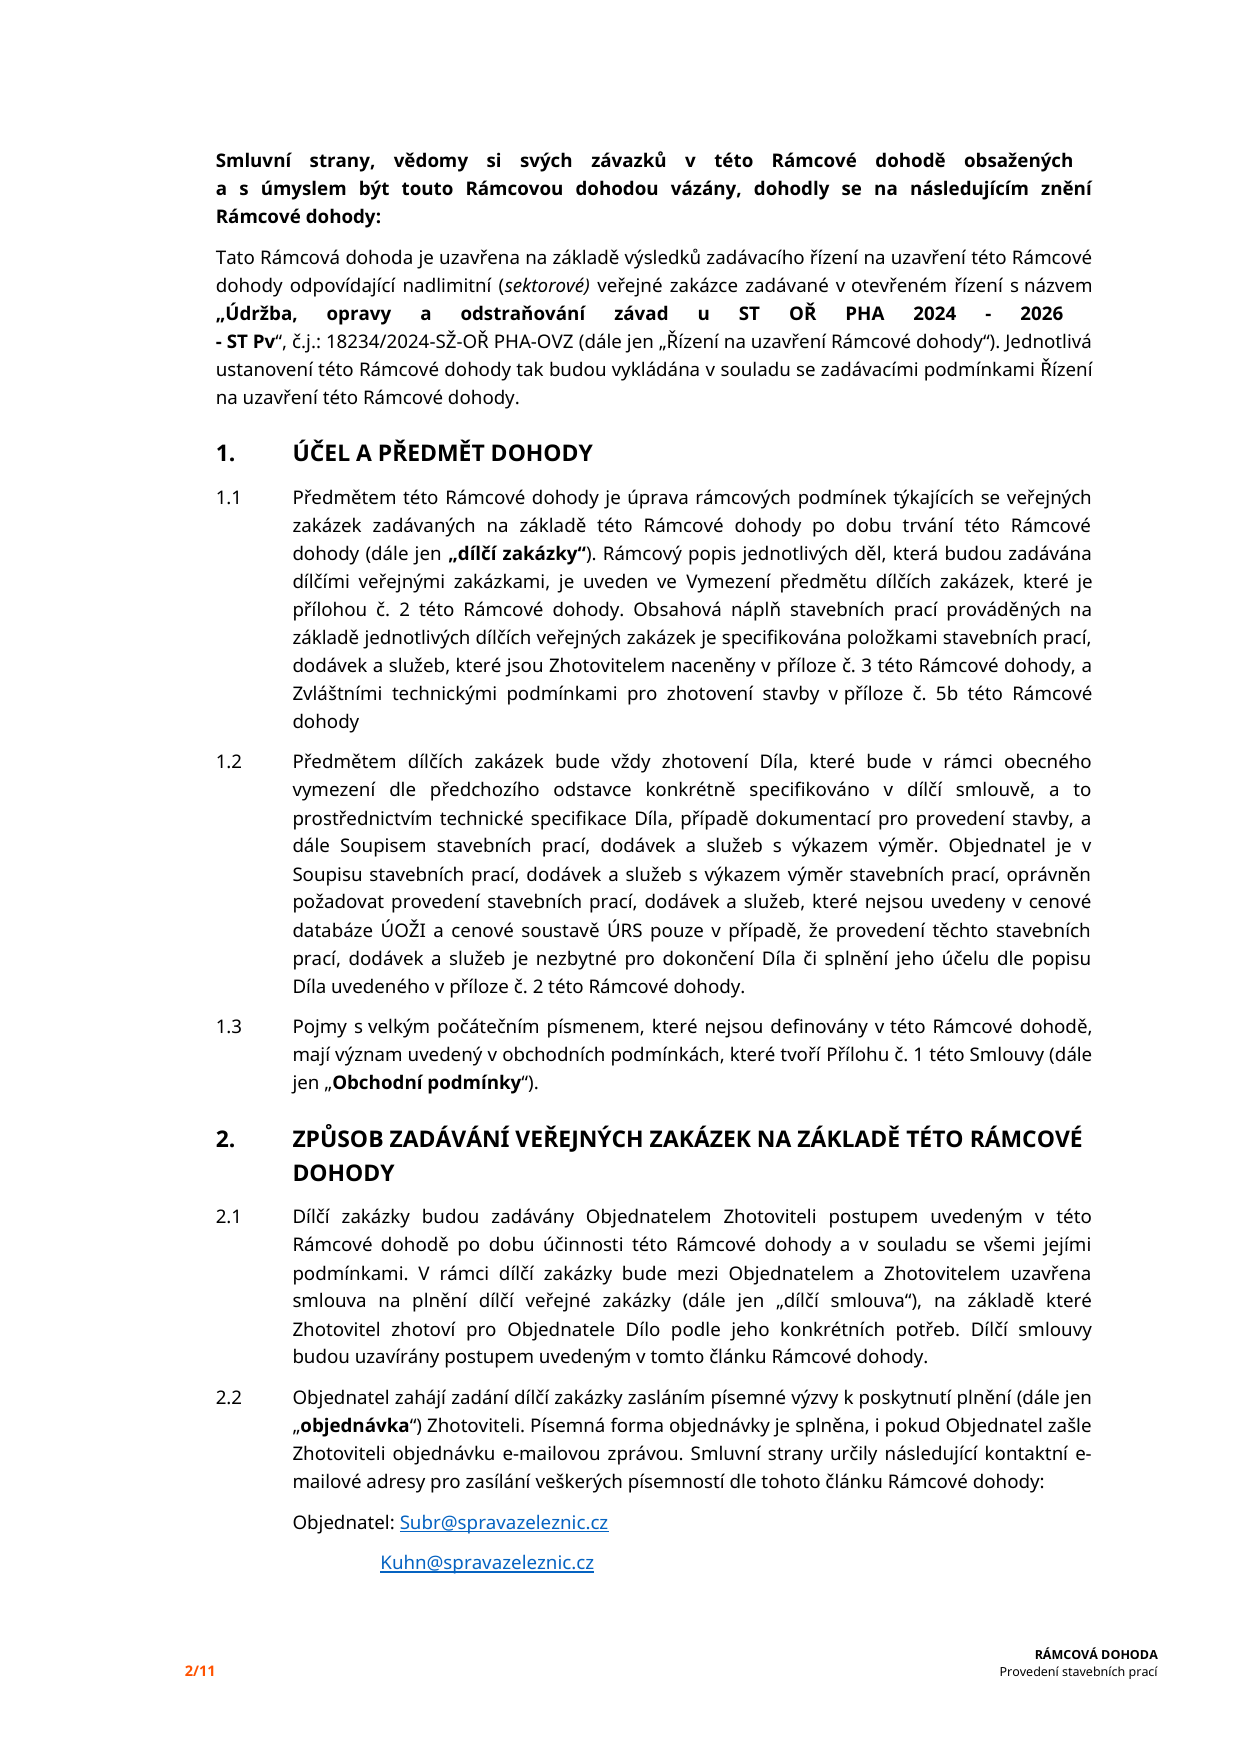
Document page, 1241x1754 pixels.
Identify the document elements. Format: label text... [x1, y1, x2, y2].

text Smluvní strany, vědomy si svých závazků v této Rámcové dohodě obsažených a s úmyslem být touto Rámcovou dohodou vázány, dohodly se na následujícím znění Rámcové dohody: [216, 147, 1093, 229]
text Objednatel: Subr@spravazeleznic.cz [292, 1509, 1093, 1534]
text ÚČEL A PŘEDMĚT DOHODY [216, 437, 1093, 468]
text Pojmy s velkým počátečním písmenem, které nejsou definovány v této Rámcové dohodě, mají význam uvedený v obchodních podmínkách, které tvoří Přílohu č. 1 této Smlouvy (dále jen „Obchodní podmínky“). [216, 1013, 1093, 1095]
text Tato Rámcová dohoda je uzavřena na základě výsledků zadávacího řízení na uzavření této Rámcové dohody odpovídající nadlimitní (sektorové) veřejné zakázce zadávané v otevřeném řízení s názvem „Údržba, opravy a odstraňování závad u ST OŘ PHA 2024 - 2026 - ST Pv“, č.j.: 18234/2024-SŽ-OŘ PHA-OVZ (dále jen „Řízení na uzavření Rámcové dohody“). Jednotlivá ustanovení této Rámcové dohody tak budou vykládána v souladu se zadávacími podmínkami Řízení na uzavření této Rámcové dohody. [216, 244, 1093, 410]
text Předmětem této Rámcové dohody je úprava rámcových podmínek týkajících se veřejných zakázek zadávaných na základě této Rámcové dohody po dobu trvání této Rámcové dohody (dále jen „dílčí zakázky“). Rámcový popis jednotlivých děl, která budou zadávána dílčími veřejnými zakázkami, je uveden ve Vymezení předmětu dílčích zakázek, které je přílohou č. 2 této Rámcové dohody. Obsahová náplň stavebních prací prováděných na základě jednotlivých dílčích veřejných zakázek je specifikována položkami stavebních prací, dodávek a služeb, které jsou Zhotovitelem naceněny v příloze č. 3 této Rámcové dohody, a Zvláštními technickými podmínkami pro zhotovení stavby v příloze č. 5b této Rámcové dohody [216, 484, 1093, 734]
text ZPŮSOB ZADÁVÁNÍ VEŘEJNÝCH ZAKÁZEK NA ZÁKLADĚ TÉTO RÁMCOVÉ DOHODY [216, 1122, 1093, 1188]
text Kuhn@spravazeleznic.cz [292, 1549, 1093, 1575]
text Dílčí zakázky budou zadávány Objednatelem Zhotoviteli postupem uvedeným v této Rámcové dohodě po dobu účinnosti této Rámcové dohody a v souladu se všemi jejími podmínkami. V rámci dílčí zakázky bude mezi Objednatelem a Zhotovitelem uzavřena smlouva na plnění dílčí veřejné zakázky (dále jen „dílčí smlouva“), na základě které Zhotovitel zhotoví pro Objednatele Dílo podle jeho konkrétních potřeb. Dílčí smlouvy budou uzavírány postupem uvedeným v tomto článku Rámcové dohody. [216, 1204, 1093, 1369]
text Objednatel zahájí zadání dílčí zakázky zasláním písemné výzvy k poskytnutí plnění (dále jen „objednávka“) Zhotoviteli. Písemná forma objednávky je splněna, i pokud Objednatel zašle Zhotoviteli objednávku e-mailovou zprávou. Smluvní strany určily následující kontaktní e-mailové adresy pro zasílání veškerých písemností dle tohoto článku Rámcové dohody: [216, 1384, 1093, 1494]
text Předmětem dílčích zakázek bude vždy zhotovení Díla, které bude v rámci obecného vymezení dle předchozího odstavce konkrétně specifikováno v dílčí smlouvě, a to prostřednictvím technické specifikace Díla, případě dokumentací pro provedení stavby, a dále Soupisem stavebních prací, dodávek a služeb s výkazem výměr. Objednatel je v Soupisu stavebních prací, dodávek a služeb s výkazem výměr stavebních prací, oprávněn požadovat provedení stavebních prací, dodávek a služeb, které nejsou uvedeny v cenové databáze ÚOŽI a cenové soustavě ÚRS pouze v případě, že provedení těchto stavebních prací, dodávek a služeb je nezbytné pro dokončení Díla či splnění jeho účelu dle popisu Díla uvedeného v příloze č. 2 této Rámcové dohody. [216, 749, 1093, 998]
